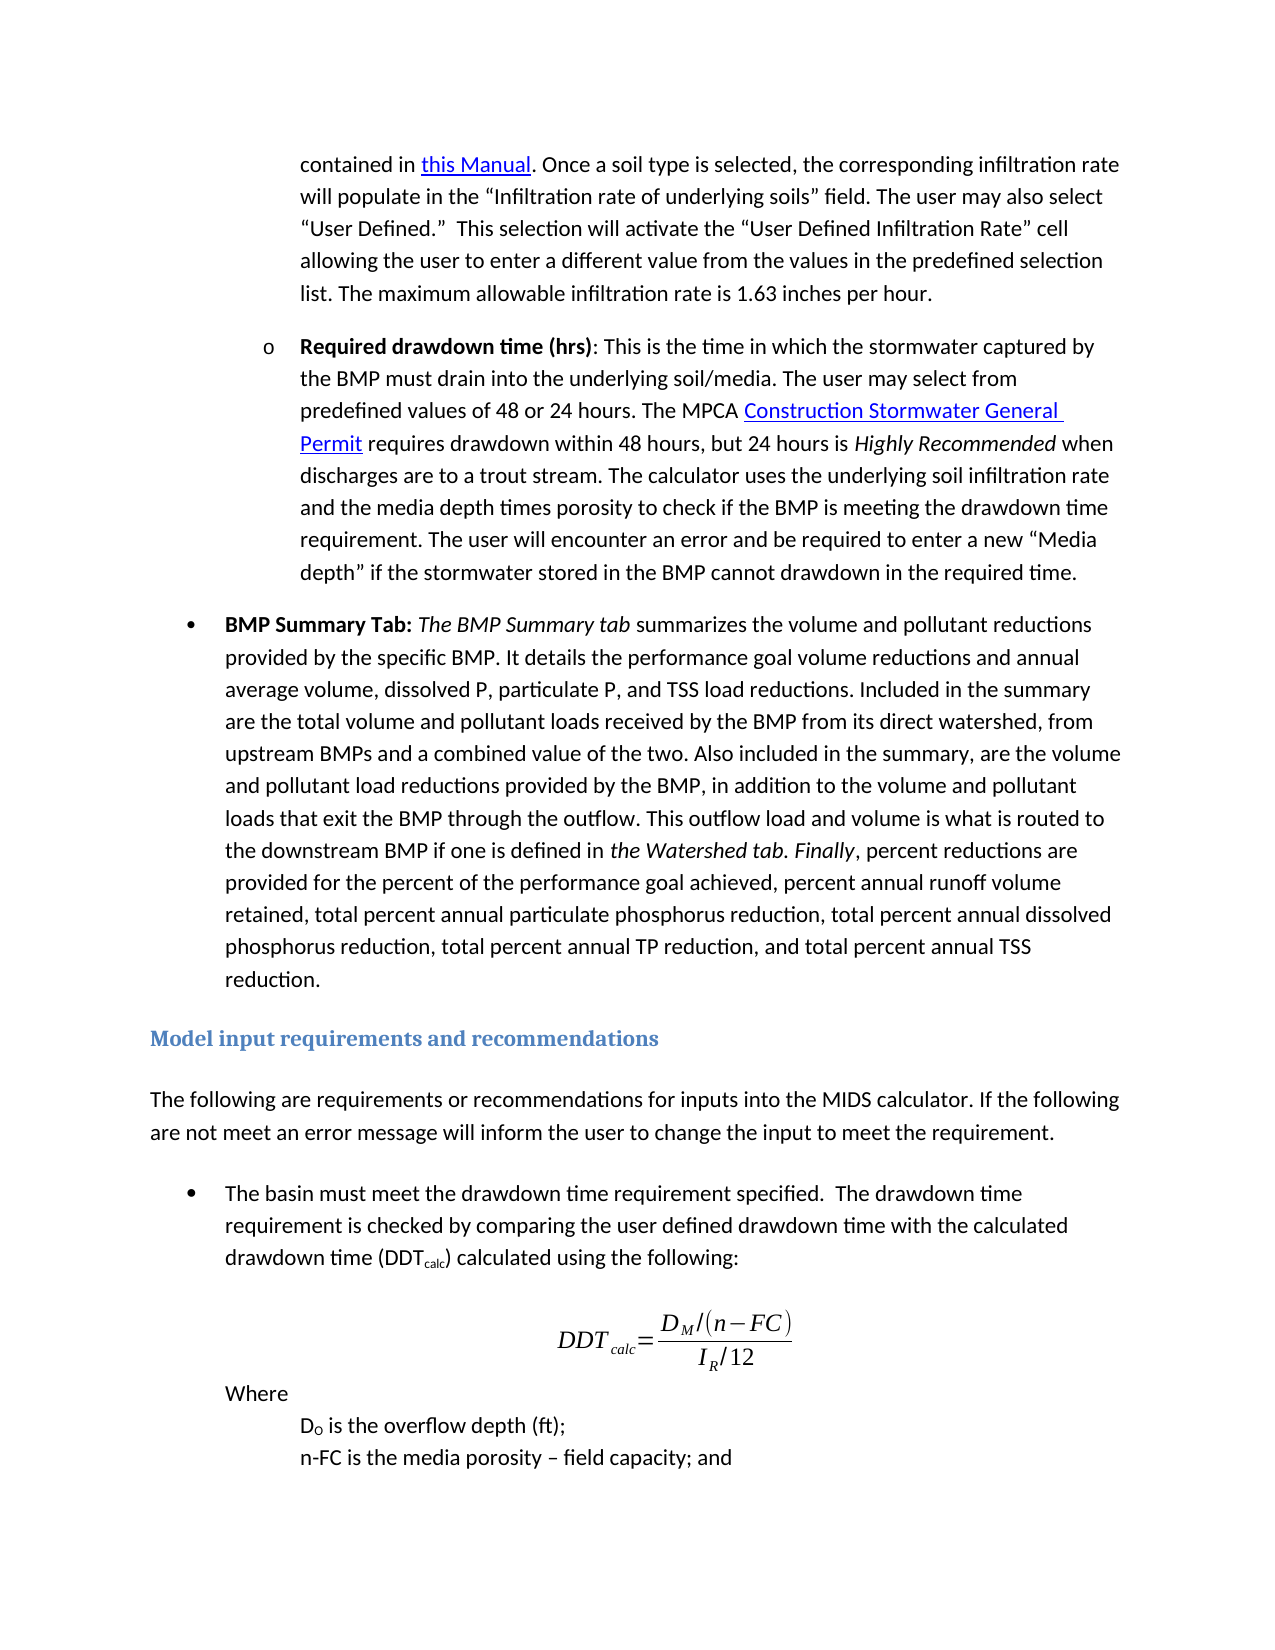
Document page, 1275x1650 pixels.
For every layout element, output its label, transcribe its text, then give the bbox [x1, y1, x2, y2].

list DO is the overflow depth (ft); [225, 1411, 1125, 1439]
list The basin must meet the drawdown time requirement specified. The drawdown time requirement is checked by comparing the user defined drawdown time with the calculated drawdown time (DDTcalc) calculated using the following: [187, 1179, 1125, 1271]
list n-FC is the media porosity – field capacity; and [225, 1443, 1125, 1471]
text The following are requirements or recommendations for inputs into the MIDS calculator. If the following are not meet an error message will inform the user to change the input to meet the requirement. [150, 1085, 1125, 1146]
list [262, 150, 1125, 307]
list Required drawdown time (hrs): This is the time in which the stormwater captured by the BMP must drain into the underlying soil/media. The user may select from predefined values of 48 or 24 hours. The MPCA Construction Stormwater General Permit requires drawdown within 48 hours, but 24 hours is Highly Recommended when discharges are to a trout stream. The calculator uses the underlying soil infiltration rate and the media depth times porosity to check if the BMP is meeting the drawdown time requirement. The user will encounter an error and be required to enter a new “Media depth” if the stormwater stored in the BMP cannot drawdown in the required time. [262, 332, 1125, 586]
subtitle Model input requirements and recommendations [150, 1026, 1125, 1052]
list BMP Summary Tab: The BMP Summary tab summarizes the volume and pollutant reductions provided by the specific BMP. It details the performance goal volume reductions and annual average volume, dissolved P, particulate P, and TSS load reductions. Included in the summary are the total volume and pollutant loads received by the BMP from its direct watershed, from upstream BMPs and a combined value of the two. Also included in the summary, are the volume and pollutant load reductions provided by the BMP, in addition to the volume and pollutant loads that exit the BMP through the outflow. This outflow load and volume is what is routed to the downstream BMP if one is defined in the Watershed tab. Finally, percent reductions are provided for the percent of the performance goal achieved, percent annual runoff volume retained, total percent annual particulate phosphorus reduction, total percent annual dissolved phosphorus reduction, total percent annual TP reduction, and total percent annual TSS reduction. [187, 611, 1125, 993]
list Where [225, 1379, 1125, 1407]
